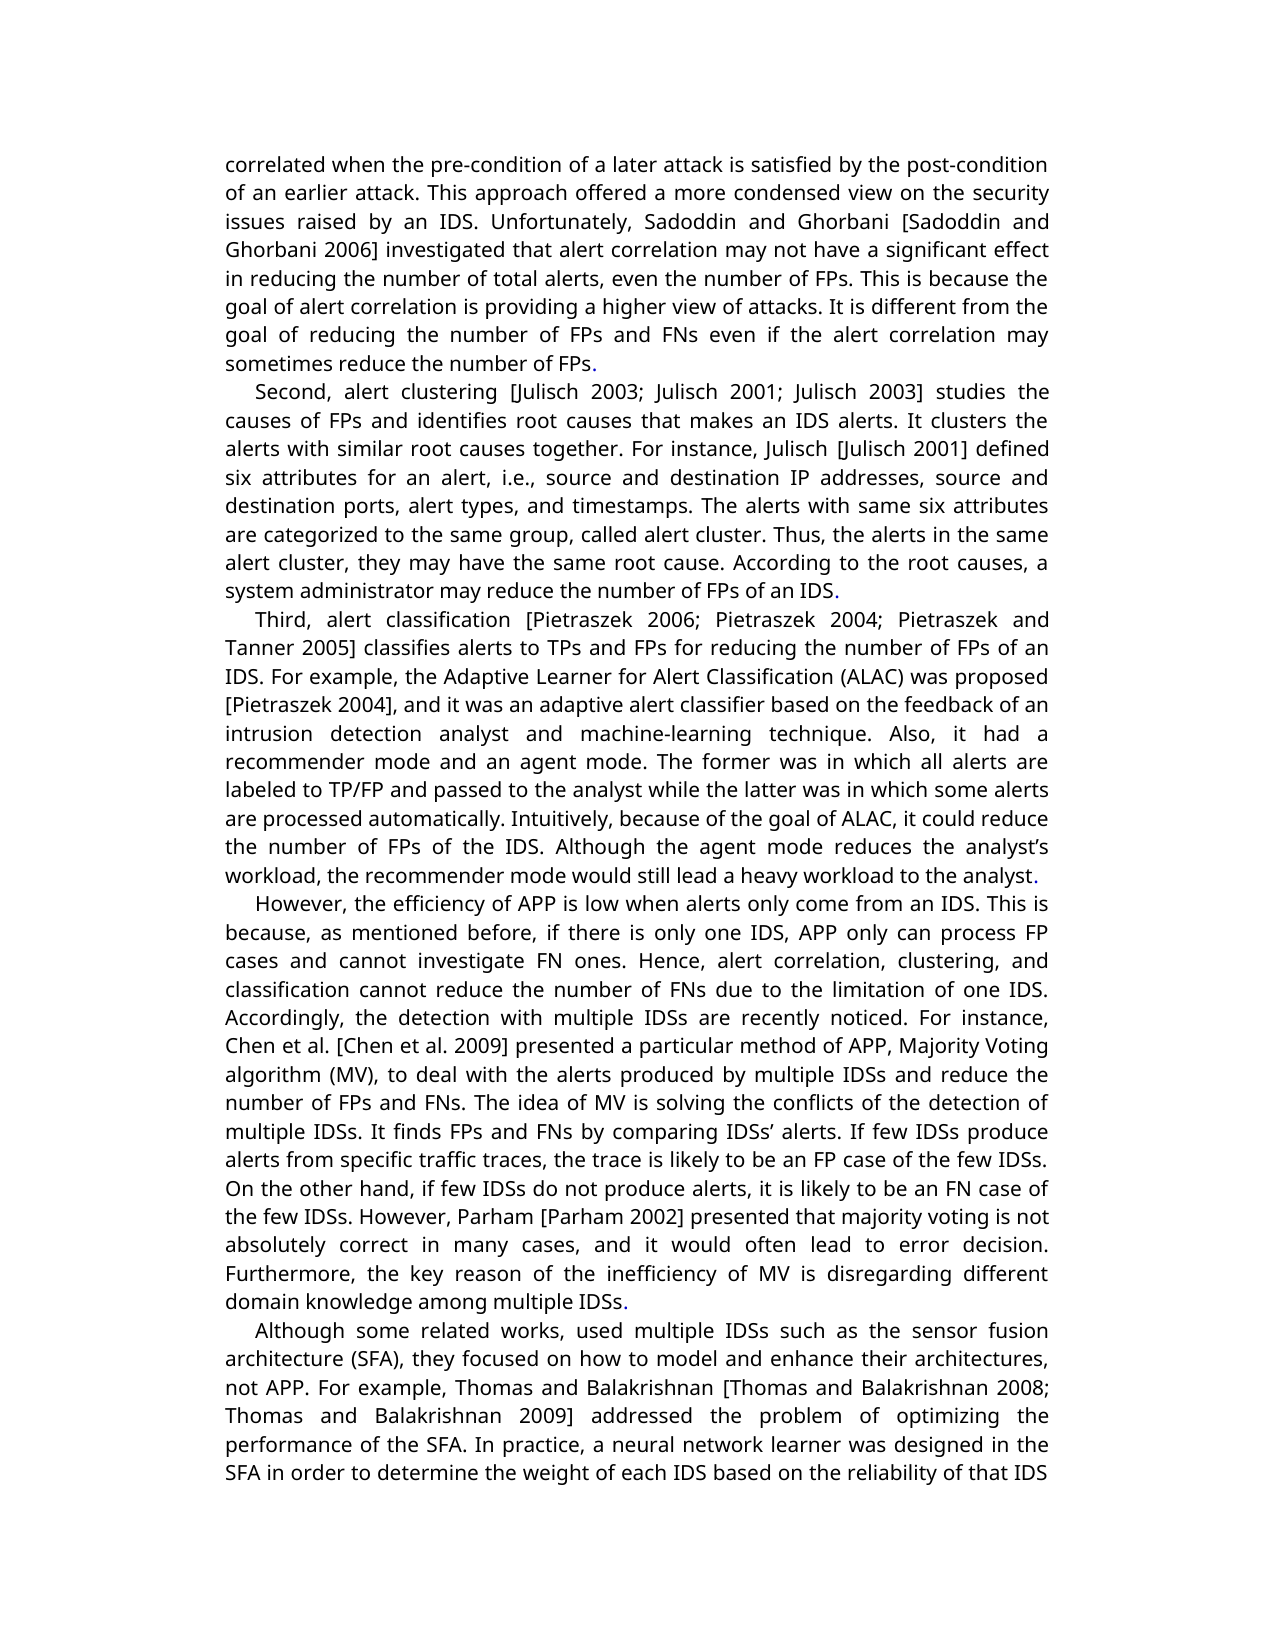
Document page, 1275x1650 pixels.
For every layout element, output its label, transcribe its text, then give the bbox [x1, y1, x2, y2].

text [225, 150, 1050, 377]
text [225, 1316, 1050, 1487]
text Second, alert clustering [Julisch 2003; Julisch 2001; Julisch 2003] studies the causes of FPs and identifies root causes that makes an IDS alerts. It clusters the alerts with similar root causes together. For instance, Julisch [Julisch 2001] defined six attributes for an alert, i.e., source and destination IP addresses, source and destination ports, alert types, and timestamps. The alerts with same six attributes are categorized to the same group, called alert cluster. Thus, the alerts in the same alert cluster, they may have the same root cause. According to the root causes, a system administrator may reduce the number of FPs of an IDS. [225, 377, 1050, 605]
text However, the efficiency of APP is low when alerts only come from an IDS. This is because, as mentioned before, if there is only one IDS, APP only can process FP cases and cannot investigate FN ones. Hence, alert correlation, clustering, and classification cannot reduce the number of FNs due to the limitation of one IDS. Accordingly, the detection with multiple IDSs are recently noticed. For instance, Chen et al. [Chen et al. 2009] presented a particular method of APP, Majority Voting algorithm (MV), to deal with the alerts produced by multiple IDSs and reduce the number of FPs and FNs. The idea of MV is solving the conflicts of the detection of multiple IDSs. It finds FPs and FNs by comparing IDSs’ alerts. If few IDSs produce alerts from specific traffic traces, the trace is likely to be an FP case of the few IDSs. On the other hand, if few IDSs do not produce alerts, it is likely to be an FN case of the few IDSs. However, Parham [Parham 2002] presented that majority voting is not absolutely correct in many cases, and it would often lead to error decision. Furthermore, the key reason of the inefficiency of MV is disregarding different domain knowledge among multiple IDSs. [225, 889, 1050, 1316]
text Third, alert classification [Pietraszek 2006; Pietraszek 2004; Pietraszek and Tanner 2005] classifies alerts to TPs and FPs for reducing the number of FPs of an IDS. For example, the Adaptive Learner for Alert Classification (ALAC) was proposed [Pietraszek 2004], and it was an adaptive alert classifier based on the feedback of an intrusion detection analyst and machine-learning technique. Also, it had a recommender mode and an agent mode. The former was in which all alerts are labeled to TP/FP and passed to the analyst while the latter was in which some alerts are processed automatically. Intuitively, because of the goal of ALAC, it could reduce the number of FPs of the IDS. Although the agent mode reduces the analyst’s workload, the recommender mode would still lead a heavy workload to the analyst. [225, 605, 1050, 889]
